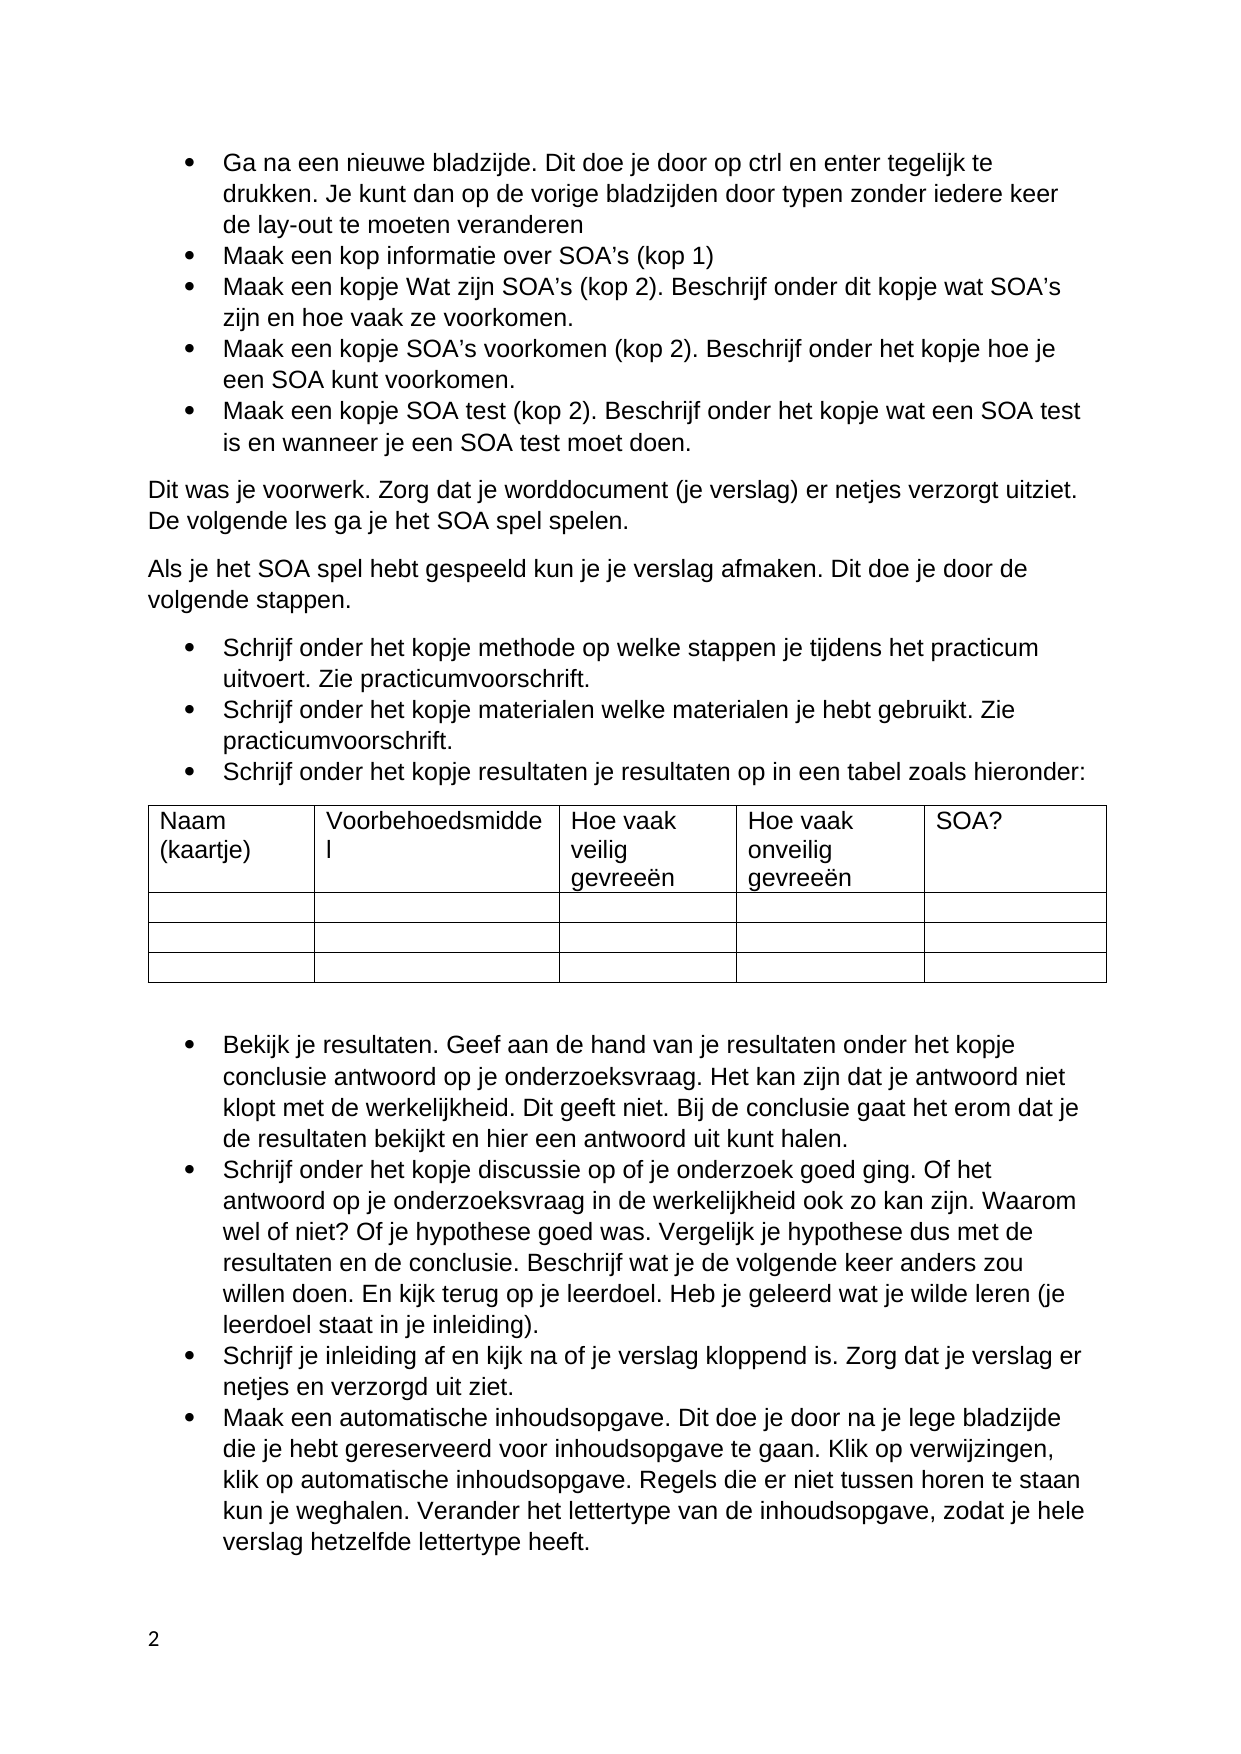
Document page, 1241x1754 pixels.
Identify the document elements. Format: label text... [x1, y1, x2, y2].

table_cell [315, 953, 559, 982]
list Schrijf onder het kopje discussie op of je onderzoek goed ging. Of het antwoord op je onderzoeksvraag in de werkelijkheid ook zo kan zijn. Waarom wel of niet? Of je hypothese goed was. Vergelijk je hypothese dus met de resultaten en de conclusie. Beschrijf wat je de volgende keer anders zou willen doen. En kijk terug op je leerdoel. Heb je geleerd wat je wilde leren (je leerdoel staat in je inleiding). [185, 1154, 1093, 1339]
table_cell [737, 893, 924, 922]
table_header Voorbehoedsmiddel [315, 806, 559, 892]
table_cell [560, 923, 736, 952]
table_cell [315, 923, 559, 952]
table_cell [315, 893, 559, 922]
table_cell [925, 893, 1106, 922]
list Schrijf je inleiding af en kijk na of je verslag kloppend is. Zorg dat je verslag er netjes en verzorgd uit ziet. [185, 1341, 1093, 1401]
table_cell [737, 923, 924, 952]
list Maak een automatische inhoudsopgave. Dit doe je door na je lege bladzijde die je hebt gereserveerd voor inhoudsopgave te gaan. Klik op verwijzingen, klik op automatische inhoudsopgave. Regels die er niet tussen horen te staan kun je weghalen. Verander het lettertype van de inhoudsopgave, zodat je hele verslag hetzelfde lettertype heeft. [185, 1403, 1093, 1556]
list Maak een kopje Wat zijn SOA’s (kop 2). Beschrijf onder dit kopje wat SOA’s zijn en hoe vaak ze voorkomen. [185, 272, 1093, 332]
table_cell [560, 953, 736, 982]
text Dit was je voorwerk. Zorg dat je worddocument (je verslag) er netjes verzorgt uitziet. De volgende les ga je het SOA spel spelen. [148, 475, 1093, 535]
list Maak een kopje SOA test (kop 2). Beschrijf onder het kopje wat een SOA test is en wanneer je een SOA test moet doen. [185, 396, 1093, 456]
table_header SOA? [925, 806, 1106, 892]
table_cell [925, 953, 1106, 982]
list Schrijf onder het kopje methode op welke stappen je tijdens het practicum uitvoert. Zie practicumvoorschrift. [185, 633, 1093, 693]
table_cell [560, 893, 736, 922]
table_cell [149, 923, 314, 952]
list Maak een kop informatie over SOA’s (kop 1) [185, 241, 1093, 270]
table_cell [925, 923, 1106, 952]
list Schrijf onder het kopje materialen welke materialen je hebt gebruikt. Zie practicumvoorschrift. [185, 695, 1093, 755]
list Ga na een nieuwe bladzijde. Dit doe je door op ctrl en enter tegelijk te drukken. Je kunt dan op de vorige bladzijden door typen zonder iedere keer de lay-out te moeten veranderen [185, 148, 1093, 238]
table_cell [737, 953, 924, 982]
list Maak een kopje SOA’s voorkomen (kop 2). Beschrijf onder het kopje hoe je een SOA kunt voorkomen. [185, 334, 1093, 394]
list Schrijf onder het kopje resultaten je resultaten op in een tabel zoals hieronder: [185, 757, 1093, 786]
table_header Hoe vaak veilig gevreeën [560, 806, 736, 892]
list Bekijk je resultaten. Geef aan de hand van je resultaten onder het kopje conclusie antwoord op je onderzoeksvraag. Het kan zijn dat je antwoord niet klopt met de werkelijkheid. Dit geeft niet. Bij de conclusie gaat het erom dat je de resultaten bekijkt en hier een antwoord uit kunt halen. [185, 1030, 1093, 1152]
text Als je het SOA spel hebt gespeeld kun je je verslag afmaken. Dit doe je door de volgende stappen. [148, 554, 1093, 614]
table_cell [149, 893, 314, 922]
table_header Naam (kaartje) [149, 806, 314, 892]
table_cell [149, 953, 314, 982]
table_header Hoe vaak onveilig gevreeën [737, 806, 924, 892]
